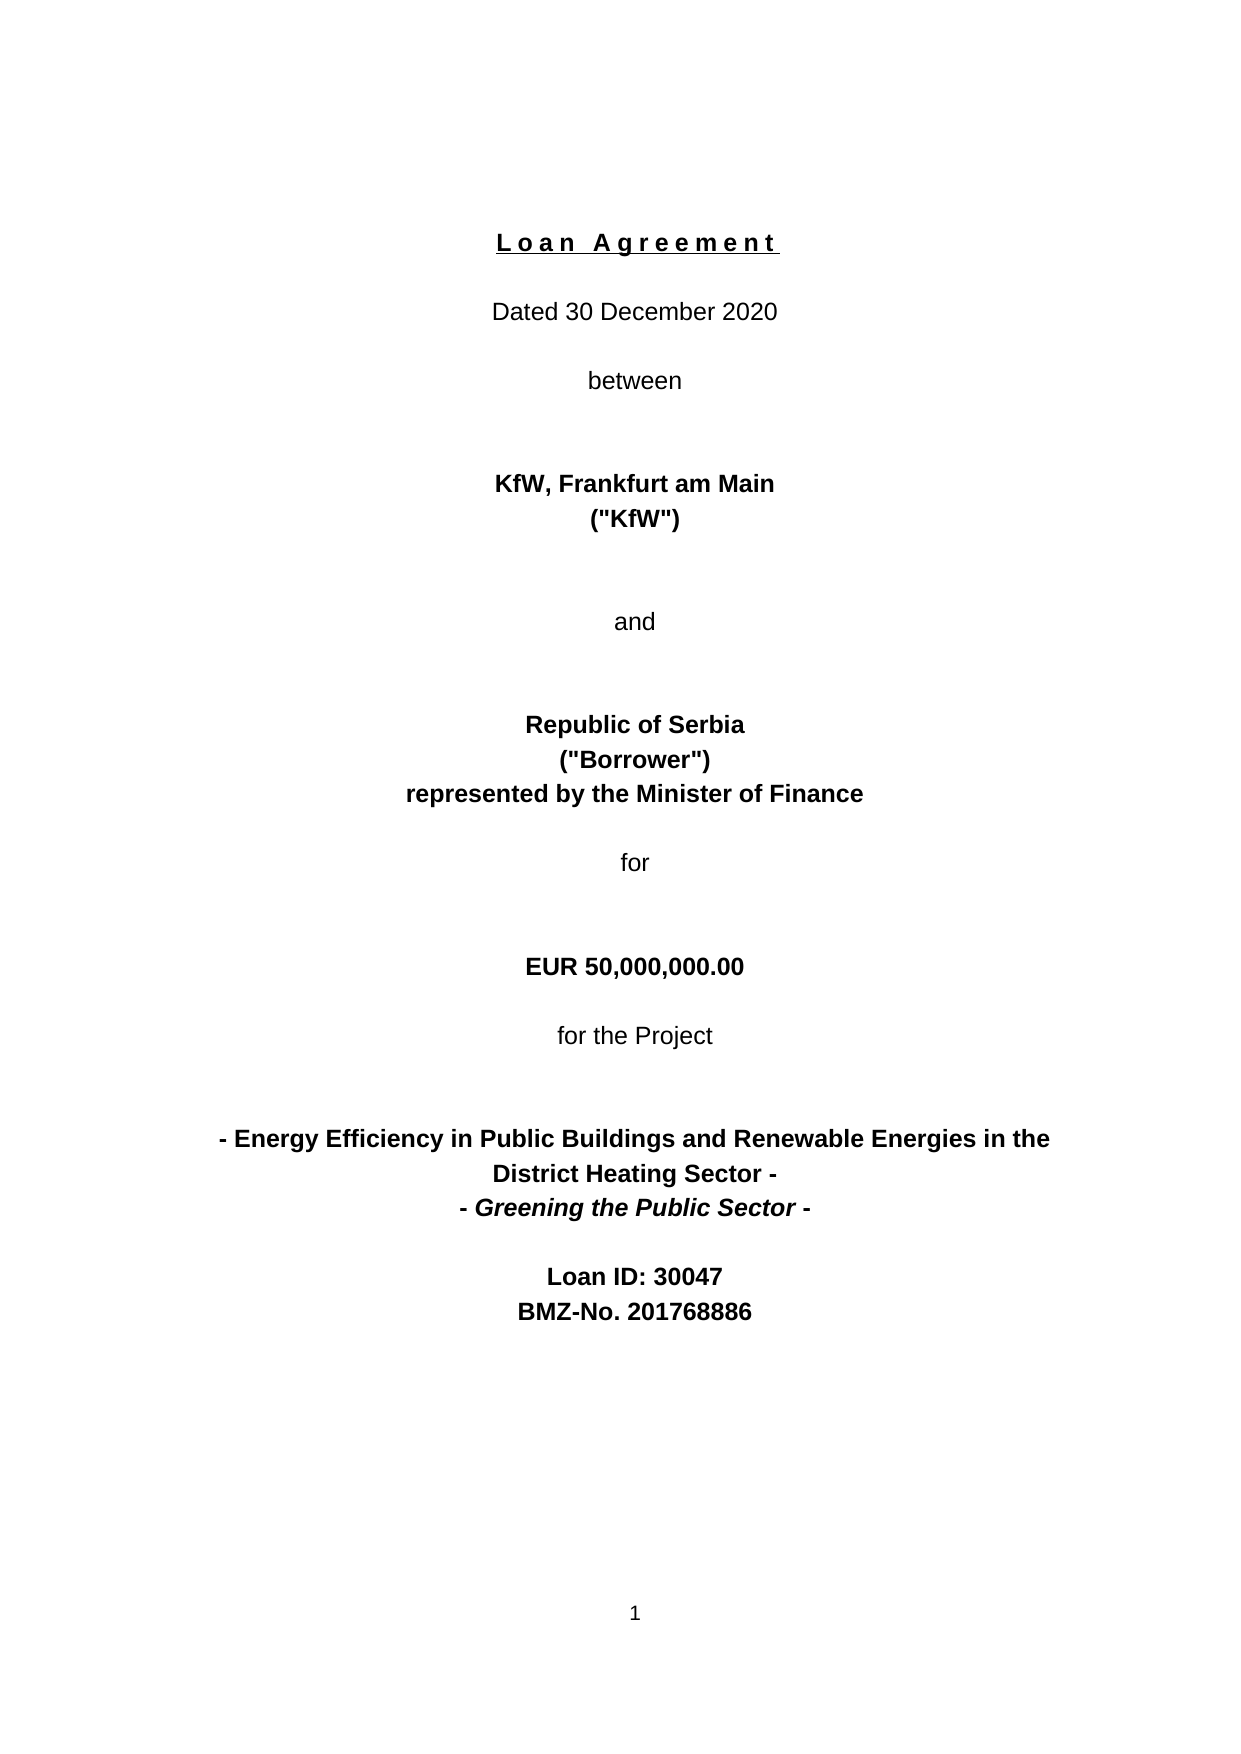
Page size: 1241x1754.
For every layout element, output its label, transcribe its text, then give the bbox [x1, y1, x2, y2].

text for [177, 848, 1092, 877]
text BMZ-No. 201768886 [177, 1297, 1092, 1325]
text ("Borrower") [177, 745, 1092, 774]
text - Greening the Public Sector - [177, 1193, 1092, 1222]
text between [177, 366, 1092, 394]
text EUR 50,000,000.00 [177, 952, 1092, 981]
text Republic of Serbia [177, 711, 1092, 739]
text and [177, 607, 1092, 636]
text ("KfW") [177, 504, 1092, 532]
text Loan ID: 30047 [177, 1262, 1092, 1291]
text KfW, Frankfurt am Main [177, 469, 1092, 498]
text - Energy Efficiency in Public Buildings and Renewable Energies in the District Heating Sector - [177, 1124, 1092, 1187]
text represented by the Minister of Finance [177, 779, 1092, 808]
text Loan Agreement [177, 228, 1092, 257]
text Dated 30 December 2020 [177, 297, 1092, 326]
text for the Project [177, 1021, 1092, 1049]
